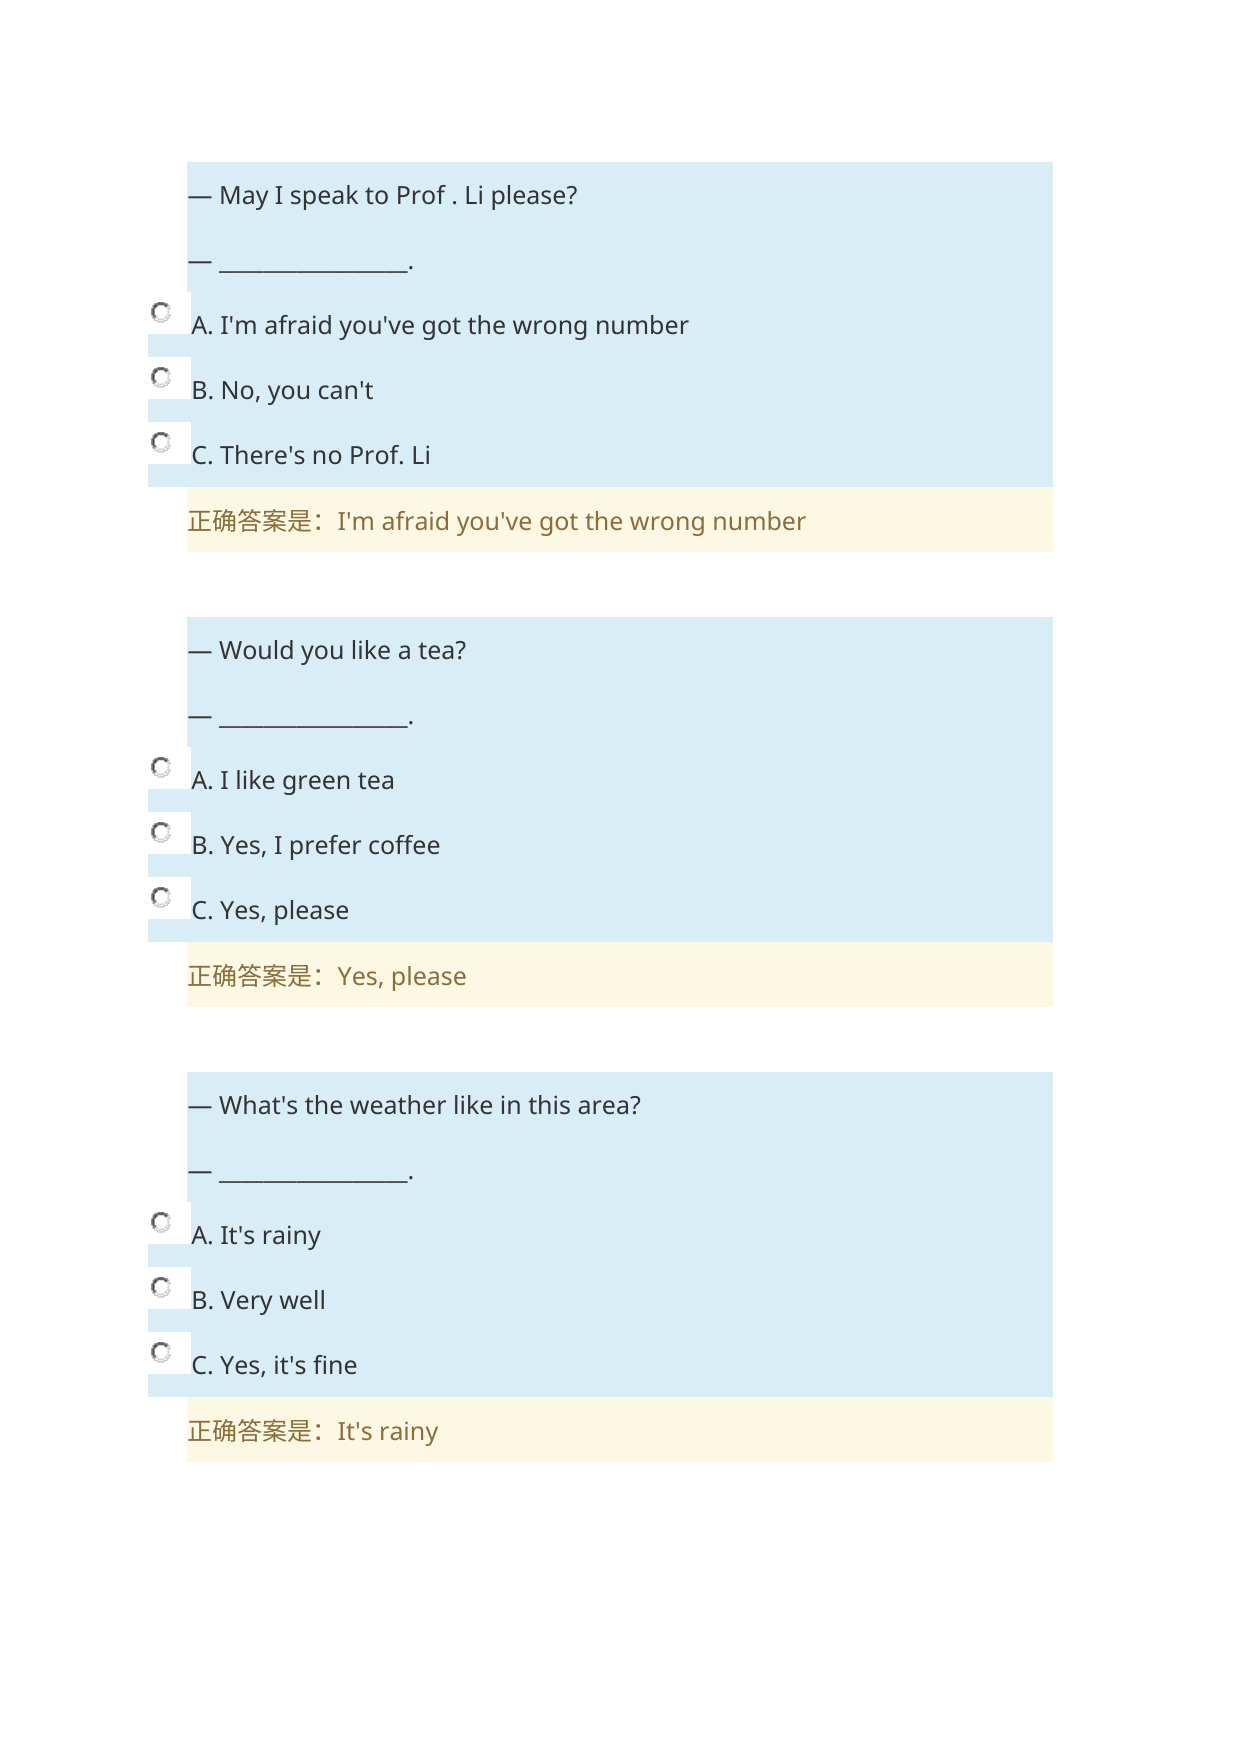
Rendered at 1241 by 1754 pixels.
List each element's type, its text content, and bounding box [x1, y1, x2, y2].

text 正确答案是：Yes, please [187, 942, 1053, 1007]
text 正确答案是：I'm afraid you've got the wrong number [187, 487, 1053, 552]
text B. Very well [148, 1267, 1053, 1332]
text C. Yes, it's fine [148, 1332, 1053, 1397]
text C. Yes, please [148, 877, 1053, 942]
text A. I like green tea [148, 747, 1053, 812]
text 正确答案是：It's rainy [187, 1397, 1053, 1462]
text — May I speak to Prof . Li please? — _________________. [187, 162, 1053, 292]
text B. No, you can't [148, 357, 1053, 422]
text B. Yes, I prefer coffee [148, 812, 1053, 877]
text C. There's no Prof. Li [148, 422, 1053, 487]
text — What's the weather like in this area? — _________________. [187, 1072, 1053, 1202]
text — Would you like a tea? — _________________. [187, 617, 1053, 747]
text A. I'm afraid you've got the wrong number [148, 292, 1053, 357]
text A. It's rainy [148, 1202, 1053, 1267]
